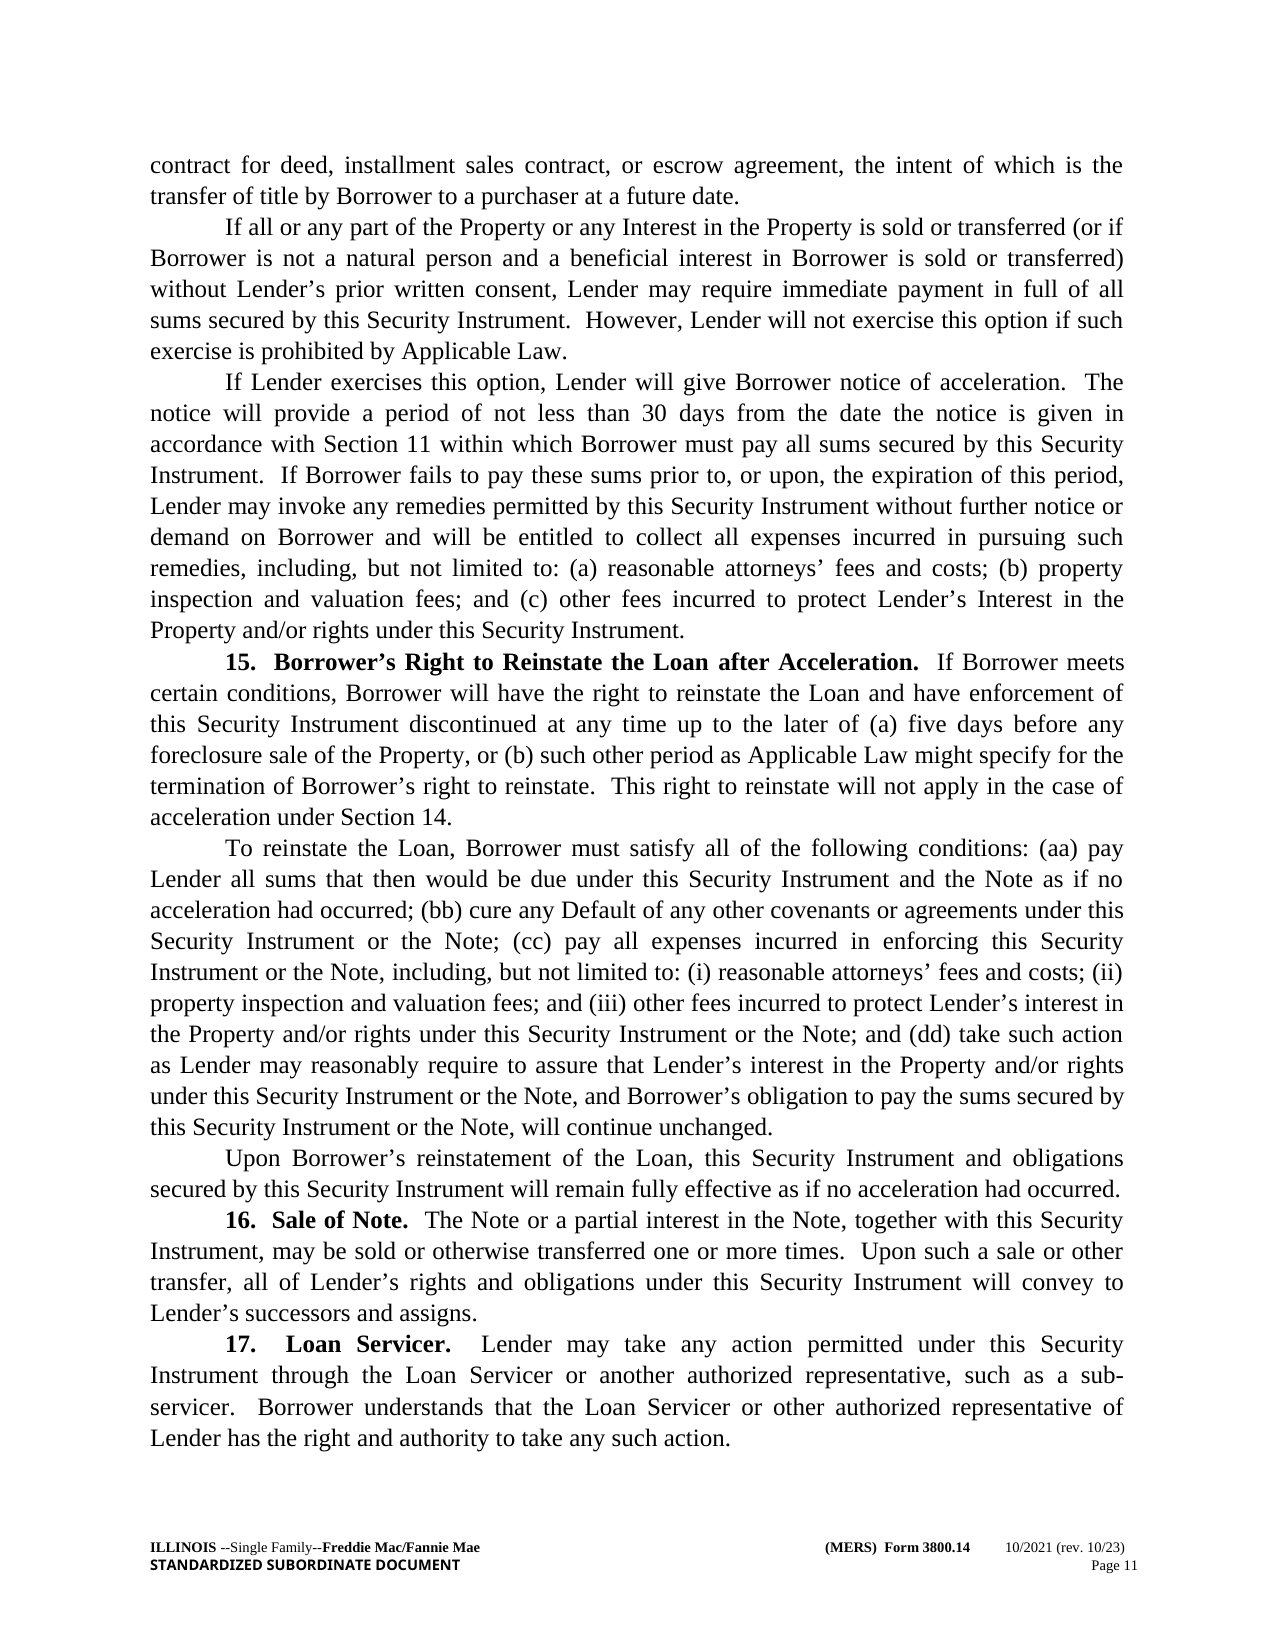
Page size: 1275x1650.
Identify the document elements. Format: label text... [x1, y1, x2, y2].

text To reinstate the Loan, Borrower must satisfy all of the following conditions: (aa) pay Lender all sums that then would be due under this Security Instrument and the Note as if no acceleration had occurred; (bb) cure any Default of any other covenants or agreements under this Security Instrument or the Note; (cc) pay all expenses incurred in enforcing this Security Instrument or the Note, including, but not limited to: (i) reasonable attorneys’ fees and costs; (ii) property inspection and valuation fees; and (iii) other fees incurred to protect Lender’s interest in the Property and/or rights under this Security Instrument or the Note; and (dd) take such action as Lender may reasonably require to assure that Lender’s interest in the Property and/or rights under this Security Instrument or the Note, and Borrower’s obligation to pay the sums secured by this Security Instrument or the Note, will continue unchanged. [150, 833, 1125, 1141]
text 15. Borrower’s Right to Reinstate the Loan after Acceleration. If Borrower meets certain conditions, Borrower will have the right to reinstate the Loan and have enforcement of this Security Instrument discontinued at any time up to the later of (a) five days before any foreclosure sale of the Property, or (b) such other period as Applicable Law might specify for the termination of Borrower’s right to reinstate. This right to reinstate will not apply in the case of acceleration under Section 14. [150, 647, 1125, 831]
text Upon Borrower’s reinstatement of the Loan, this Security Instrument and obligations secured by this Security Instrument will remain fully effective as if no acceleration had occurred. [150, 1143, 1125, 1203]
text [150, 150, 1125, 210]
text If all or any part of the Property or any Interest in the Property is sold or transferred (or if Borrower is not a natural person and a beneficial interest in Borrower is sold or transferred) without Lender’s prior written consent, Lender may require immediate payment in full of all sums secured by this Security Instrument. However, Lender will not exercise this option if such exercise is prohibited by Applicable Law. [150, 212, 1125, 365]
text 16. Sale of Note. The Note or a partial interest in the Note, together with this Security Instrument, may be sold or otherwise transferred one or more times. Upon such a sale or other transfer, all of Lender’s rights and obligations under this Security Instrument will convey to Lender’s successors and assigns. [150, 1205, 1125, 1327]
text If Lender exercises this option, Lender will give Borrower notice of acceleration. The notice will provide a period of not less than 30 days from the date the notice is given in accordance with Section 11 within which Borrower must pay all sums secured by this Security Instrument. If Borrower fails to pay these sums prior to, or upon, the expiration of this period, Lender may invoke any remedies permitted by this Security Instrument without further notice or demand on Borrower and will be entitled to collect all expenses incurred in pursuing such remedies, including, but not limited to: (a) reasonable attorneys’ fees and costs; (b) property inspection and valuation fees; and (c) other fees incurred to protect Lender’s Interest in the Property and/or rights under this Security Instrument. [150, 367, 1125, 644]
text 17. Loan Servicer. Lender may take any action permitted under this Security Instrument through the Loan Servicer or another authorized representative, such as a sub-servicer. Borrower understands that the Loan Servicer or other authorized representative of Lender has the right and authority to take any such action. [150, 1329, 1125, 1451]
